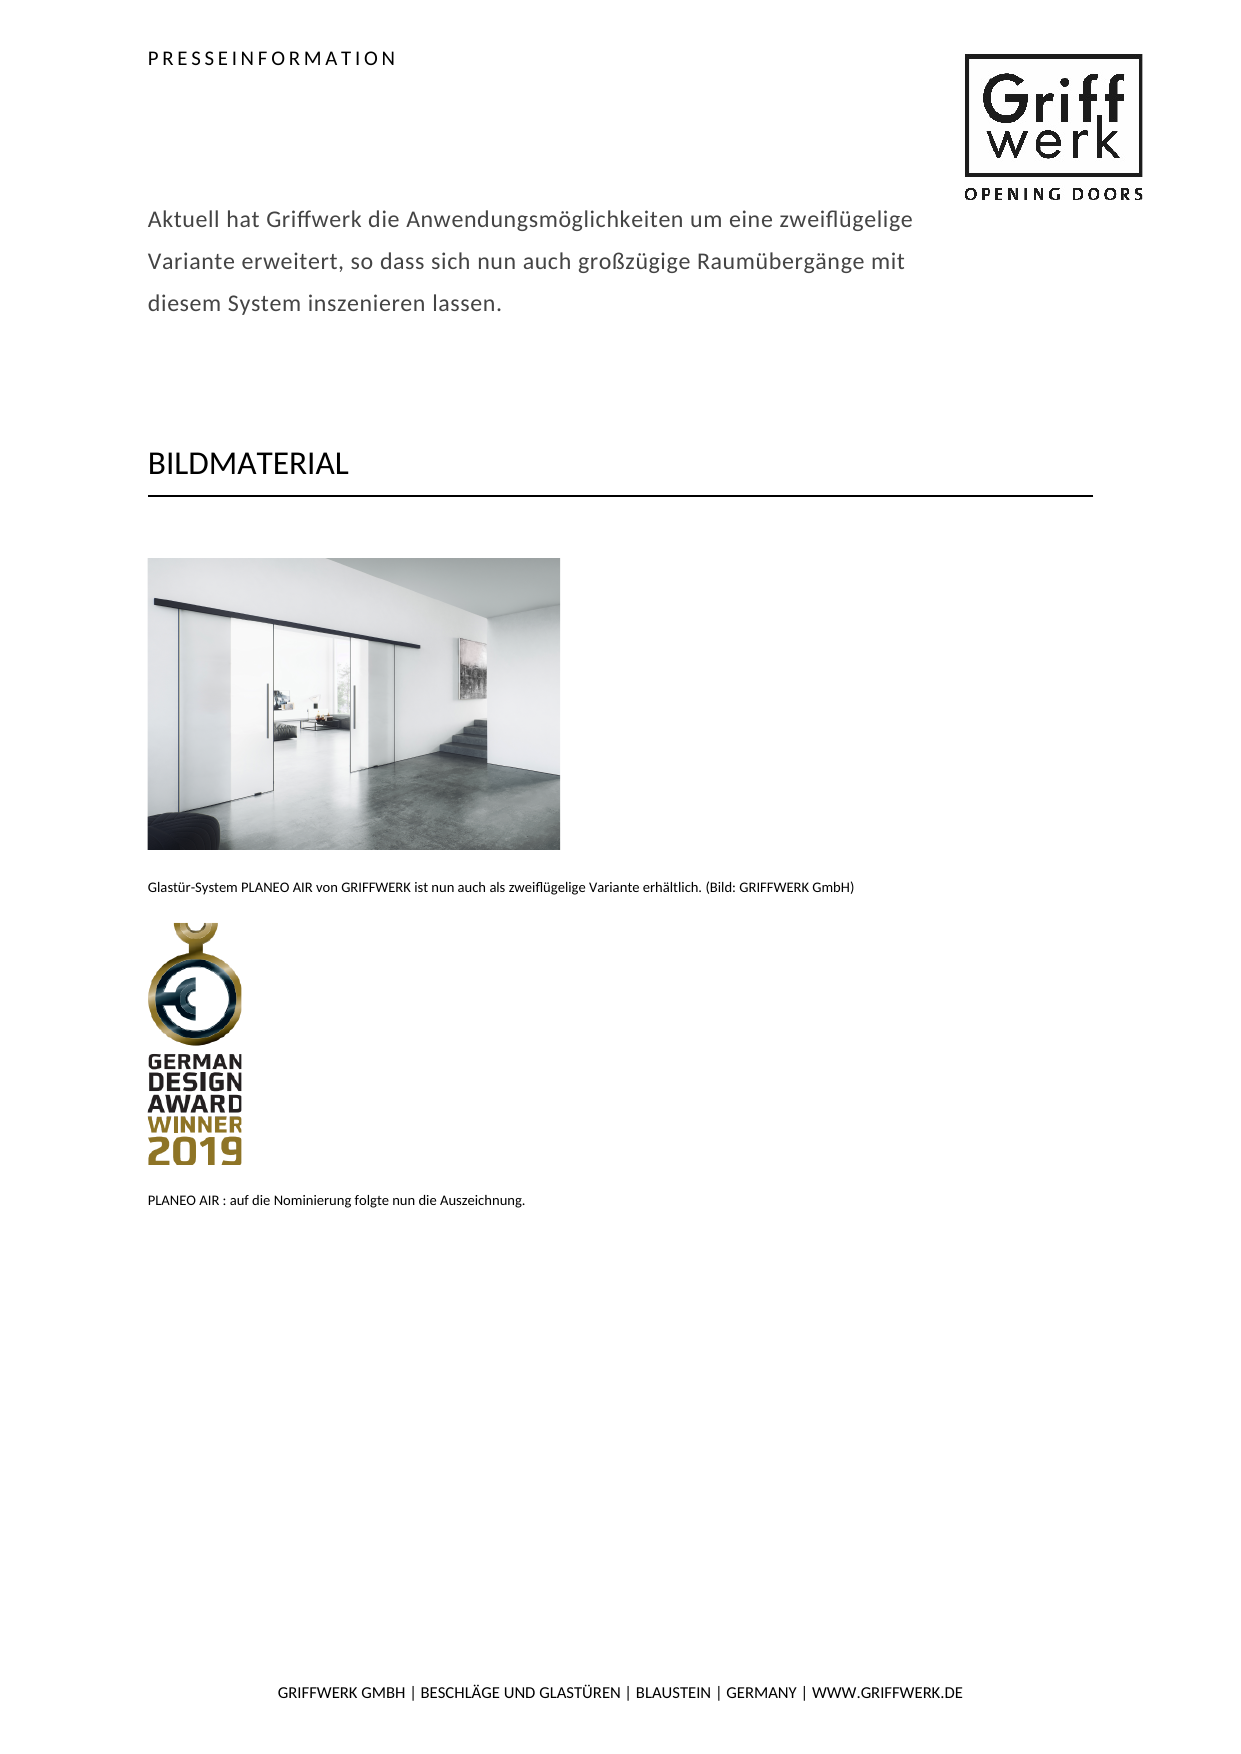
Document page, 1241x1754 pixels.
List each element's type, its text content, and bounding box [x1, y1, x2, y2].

subtitle BILDMATERIAL [148, 442, 1093, 483]
picture [147, 558, 561, 850]
text Aktuell hat Griffwerk die Anwendungsmöglichkeiten um eine zweiflügelige Variante erweitert, so dass sich nun auch großzügige Raumübergänge mit diesem System inszenieren lassen. [148, 192, 931, 317]
text Glastür-System PLANEO AIR von GRIFFWERK ist nun auch als zweiflügelige Variante erhältlich. (Bild: GRIFFWERK GmbH) [148, 879, 1093, 896]
text PLANEO AIR : auf die Nominierung folgte nun die Auszeichnung. [148, 1191, 1093, 1208]
picture [964, 54, 1143, 200]
